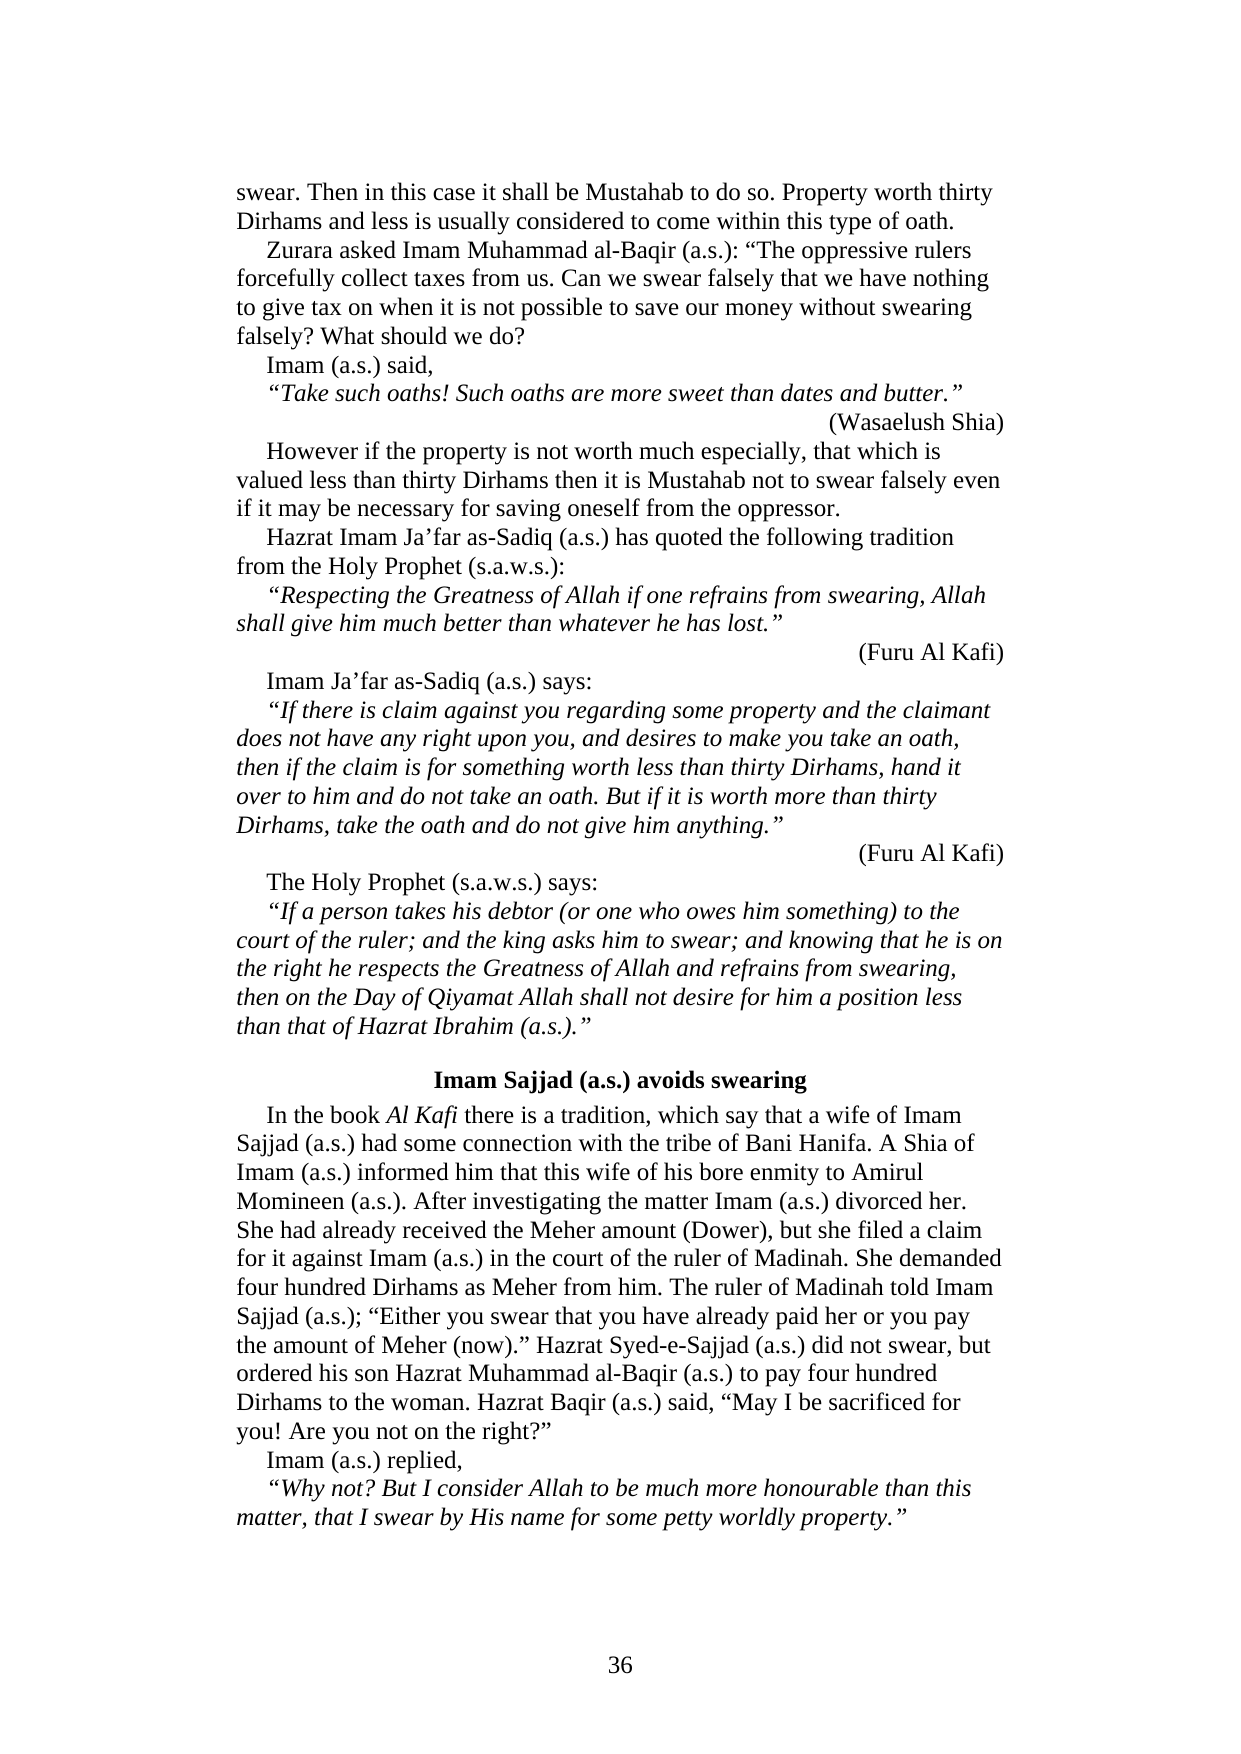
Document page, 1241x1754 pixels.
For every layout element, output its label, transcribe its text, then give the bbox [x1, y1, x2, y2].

subtitle Imam Sajjad (a.s.) avoids swearing [236, 1065, 1004, 1093]
text “Why not? But I consider Allah to be much more honourable than this matter, that I swear by His name for some petty worldly property.” [236, 1473, 1004, 1531]
text In the book Al Kafi there is a tradition, which say that a wife of Imam Sajjad (a.s.) had some connection with the tribe of Bani Hanifa. A Shia of Imam (a.s.) informed him that this wife of his bore enmity to Amirul Momineen (a.s.). After investigating the matter Imam (a.s.) divorced her. She had already received the Meher amount (Dower), but she filed a claim for it against Imam (a.s.) in the court of the ruler of Madinah. She demanded four hundred Dirhams as Meher from him. The ruler of Madinah told Imam Sajjad (a.s.); “Either you swear that you have already paid her or you pay the amount of Meher (now).” Hazrat Syed-e-Sajjad (a.s.) did not swear, but ordered his son Hazrat Muhammad al-Baqir (a.s.) to pay four hundred Dirhams to the woman. Hazrat Baqir (a.s.) said, “May I be sacrificed for you! Are you not on the right?” [236, 1100, 1004, 1445]
text “If there is claim against you regarding some property and the claimant does not have any right upon you, and desires to make you take an oath, then if the claim is for something worth less than thirty Dirhams, hand it over to him and do not take an oath. But if it is worth more than thirty Dirhams, take the oath and do not give him anything.” [236, 695, 1004, 838]
text “If a person takes his debtor (or one who owes him something) to the court of the ruler; and the king asks him to swear; and knowing that he is on the right he respects the Greatness of Allah and refrains from swearing, then on the Day of Qiyamat Allah shall not desire for him a position less than that of Hazrat Ibrahim (a.s.).” [236, 896, 1004, 1040]
text Imam (a.s.) said, [236, 350, 1004, 378]
text Zurara asked Imam Muhammad al-Baqir (a.s.): “The oppressive rulers forcefully collect taxes from us. Can we swear falsely that we have nothing to give tax on when it is not possible to save our money without swearing falsely? What should we do? [236, 235, 1004, 350]
text Hazrat Imam Ja’far as-Sadiq (a.s.) has quoted the following tradition from the Holy Prophet (s.a.w.s.): [236, 522, 1004, 580]
text (Furu Al Kafi) [236, 637, 1004, 666]
text (Wasaelush Shia) [236, 407, 1004, 436]
text Imam (a.s.) replied, [236, 1445, 1004, 1473]
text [236, 177, 1004, 235]
text “Take such oaths! Such oaths are more sweet than dates and butter.” [236, 378, 1004, 407]
text The Holy Prophet (s.a.w.s.) says: [236, 867, 1004, 896]
text However if the property is not worth much especially, that which is valued less than thirty Dirhams then it is Mustahab not to swear falsely even if it may be necessary for saving oneself from the oppressor. [236, 436, 1004, 522]
text Imam Ja’far as-Sadiq (a.s.) says: [236, 666, 1004, 695]
text “Respecting the Greatness of Allah if one refrains from swearing, Allah shall give him much better than whatever he has lost.” [236, 580, 1004, 637]
text (Furu Al Kafi) [236, 838, 1004, 867]
